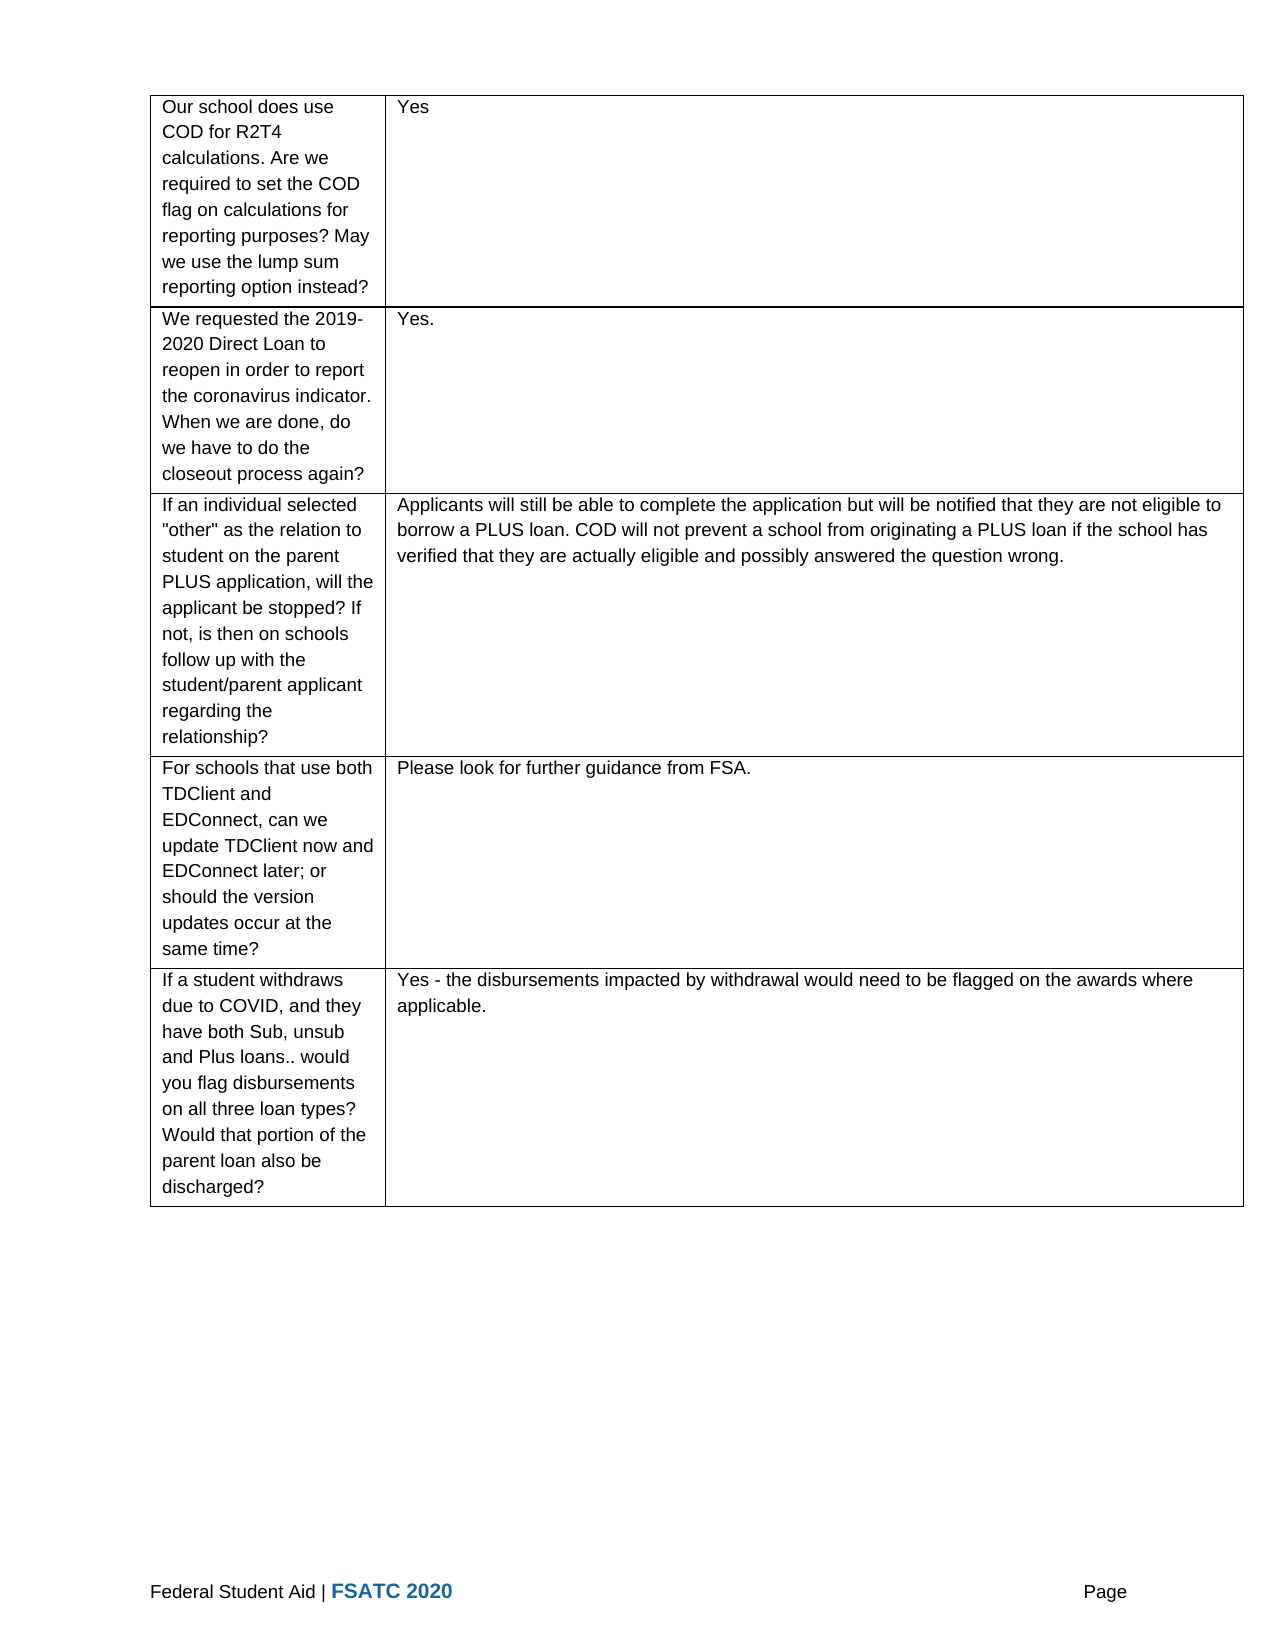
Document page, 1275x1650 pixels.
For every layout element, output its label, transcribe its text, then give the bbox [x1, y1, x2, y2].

table_cell Our school does use COD for R2T4 calculations. Are we required to set the COD flag on calculations for reporting purposes? May we use the lump sum reporting option instead? [151, 96, 385, 306]
table_cell For schools that use both TDClient and EDConnect, can we update TDClient now and EDConnect later; or should the version updates occur at the same time? [151, 757, 385, 968]
table_cell If an individual selected "other" as the relation to student on the parent PLUS application, will the applicant be stopped? If not, is then on schools follow up with the student/parent applicant regarding the relationship? [151, 494, 385, 756]
table_cell Please look for further guidance from FSA. [386, 757, 1243, 968]
table_cell Yes - the disbursements impacted by withdrawal would need to be flagged on the awards where applicable. [386, 969, 1243, 1206]
table_cell Yes. [386, 308, 1243, 492]
table_cell We requested the 2019-2020 Direct Loan to reopen in order to report the coronavirus indicator. When we are done, do we have to do the closeout process again? [151, 308, 385, 492]
table_cell Applicants will still be able to complete the application but will be notified that they are not eligible to borrow a PLUS loan. COD will not prevent a school from originating a PLUS loan if the school has verified that they are actually eligible and possibly answered the question wrong. [386, 494, 1243, 756]
table_cell If a student withdraws due to COVID, and they have both Sub, unsub and Plus loans.. would you flag disbursements on all three loan types? Would that portion of the parent loan also be discharged? [151, 969, 385, 1206]
table_cell Yes [386, 96, 1243, 306]
